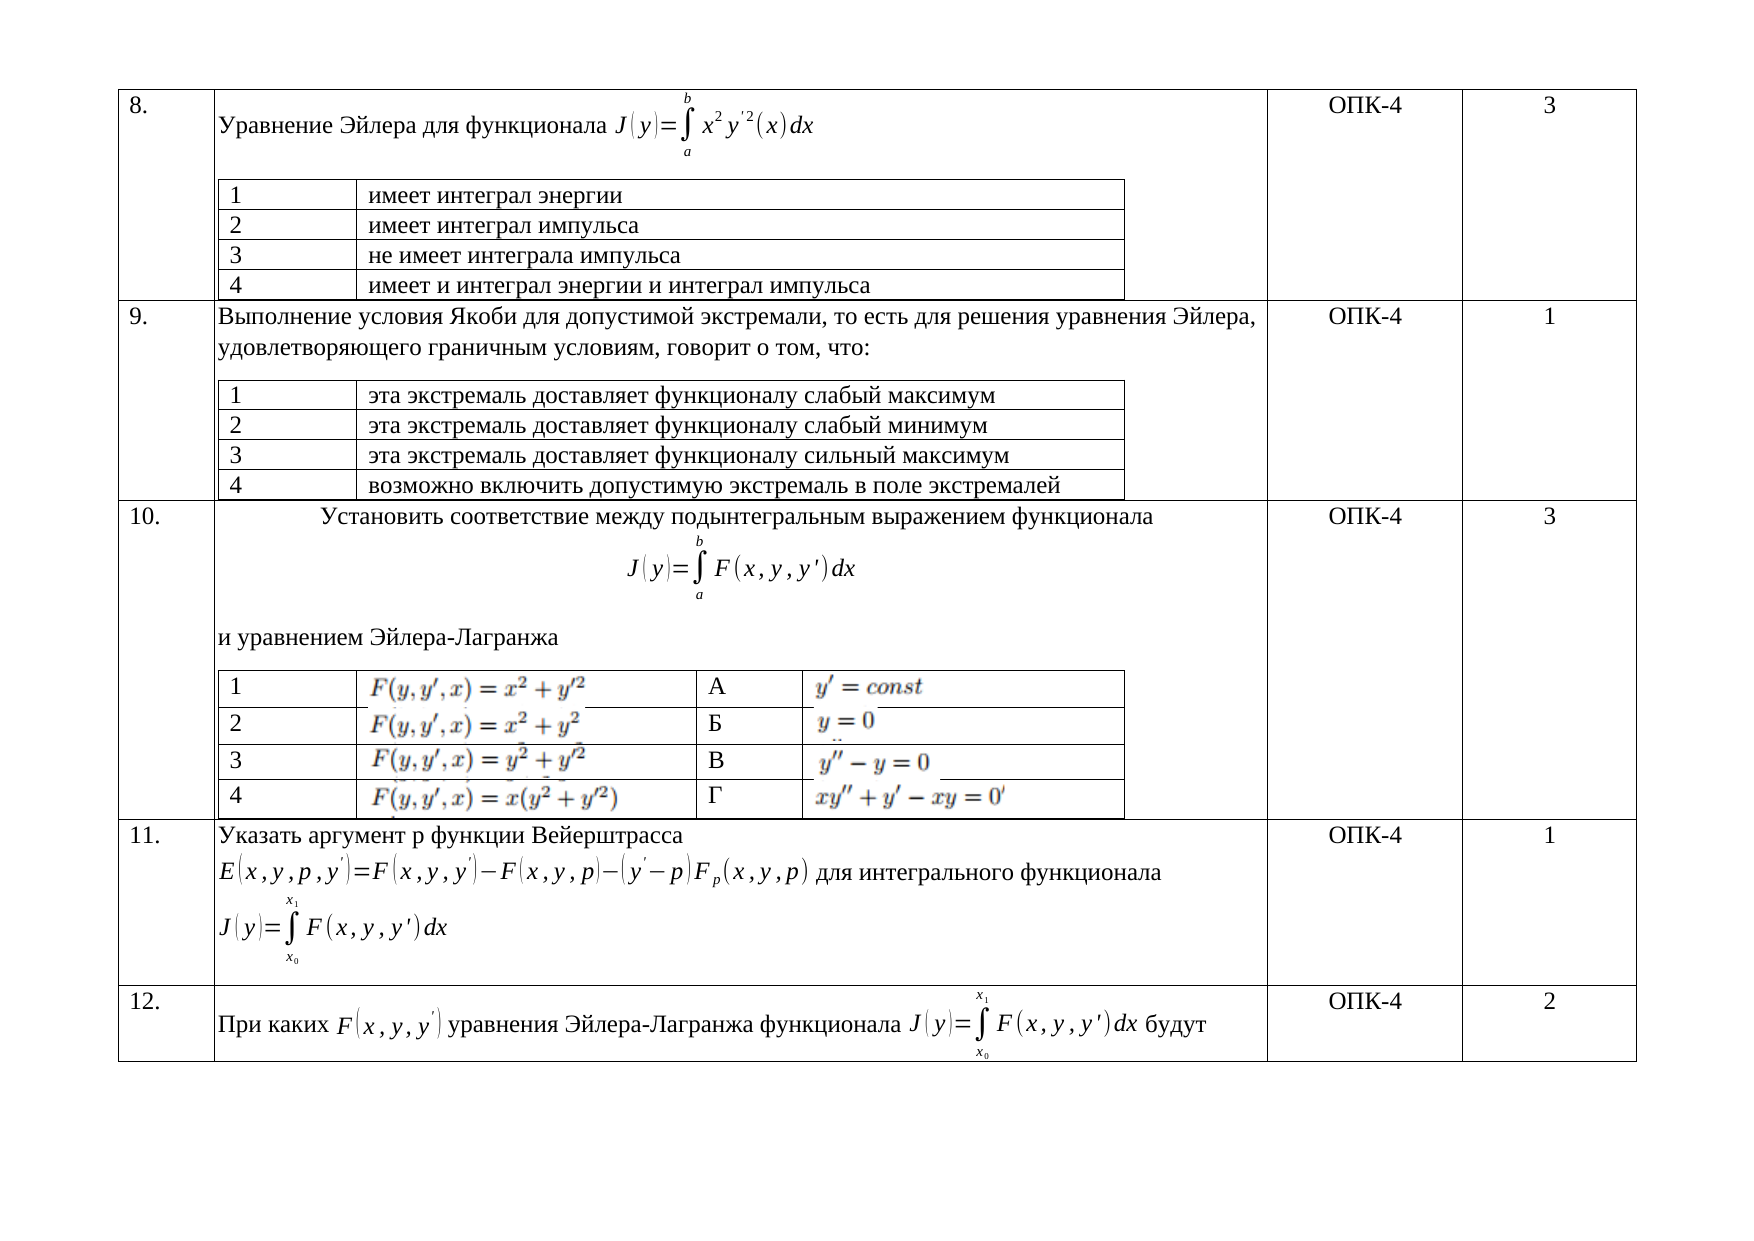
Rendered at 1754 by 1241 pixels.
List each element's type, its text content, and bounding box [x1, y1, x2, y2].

picture [368, 671, 589, 706]
table_cell Выполнение условия Якоби для допустимой экстремали, то есть для решения уравнения Эйлера, удовлетворяющего граничным условиям, говорит о том, что: [215, 301, 1267, 500]
table_cell ОПК-4 [1268, 501, 1462, 819]
picture [368, 780, 625, 818]
table_cell [119, 90, 214, 300]
table_cell [119, 820, 214, 985]
table_cell ОПК-4 [1268, 986, 1462, 1061]
table_cell 1 [1463, 301, 1636, 500]
picture [368, 745, 594, 778]
table_cell 3 [1463, 501, 1636, 819]
table_cell [119, 501, 214, 819]
picture [368, 707, 586, 744]
table_cell [119, 301, 214, 500]
table_cell ОПК-4 [1268, 301, 1462, 500]
table_cell 3 [1463, 90, 1636, 300]
table_cell ОПК-4 [1268, 90, 1462, 300]
table_cell [119, 986, 214, 1061]
table_cell Установить соответствие между подынтегральным выражением функционала и уравнением Эйлера-Лагранжа [215, 501, 1267, 819]
table_cell ОПК-4 [1268, 820, 1462, 985]
picture [813, 745, 1005, 814]
table_cell 1 [1463, 820, 1636, 985]
picture [813, 671, 930, 741]
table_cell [215, 986, 1267, 1061]
table_cell Уравнение Эйлера для функционала [215, 90, 1267, 300]
table_cell 2 [1463, 986, 1636, 1061]
table_cell Указать аргумент p функции Вейерштрасса для интегрального функционала [215, 820, 1267, 985]
